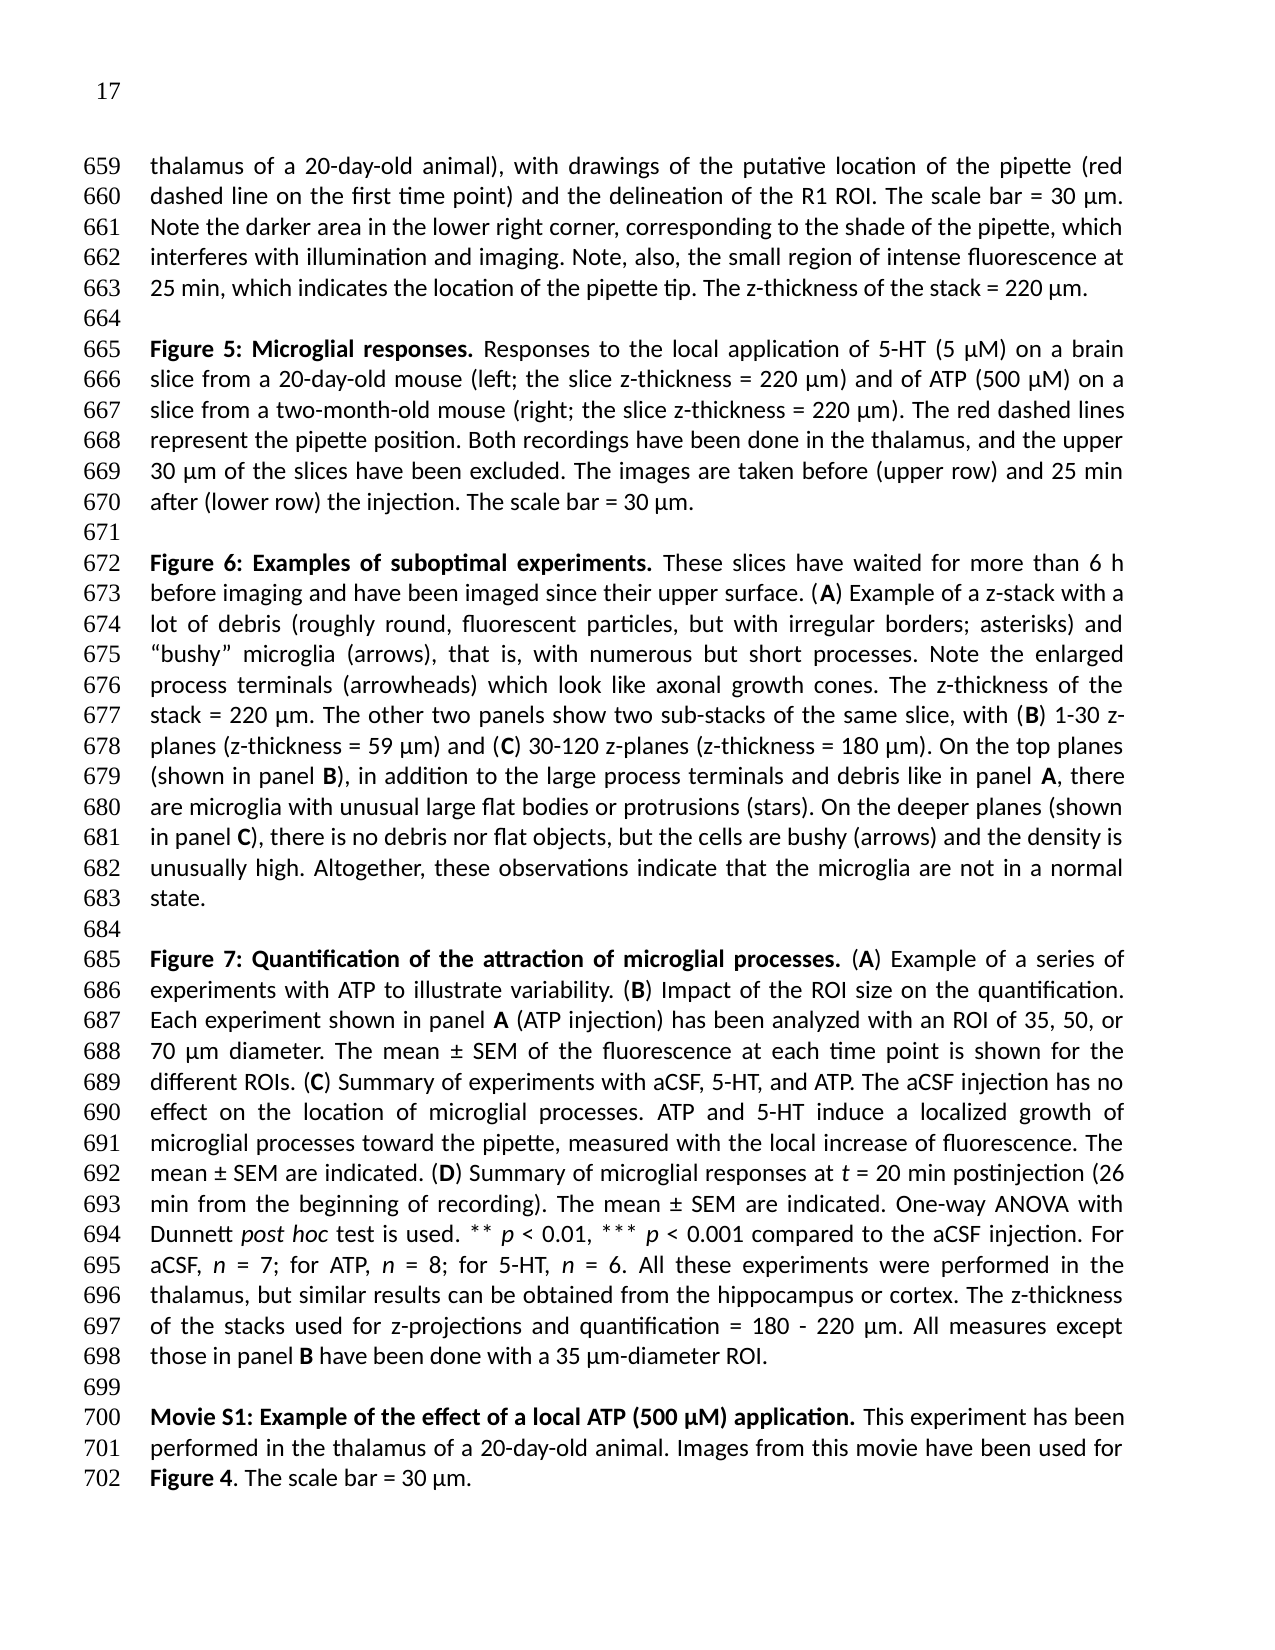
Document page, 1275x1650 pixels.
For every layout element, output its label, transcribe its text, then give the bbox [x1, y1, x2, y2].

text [150, 150, 1125, 303]
text Figure 7: Quantification of the attraction of microglial processes. (A) Example of a series of experiments with ATP to illustrate variability. (B) Impact of the ROI size on the quantification. Each experiment shown in panel A (ATP injection) has been analyzed with an ROI of 35, 50, or 70 µm diameter. The mean ± SEM of the fluorescence at each time point is shown for the different ROIs. (C) Summary of experiments with aCSF, 5-HT, and ATP. The aCSF injection has no effect on the location of microglial processes. ATP and 5-HT induce a localized growth of microglial processes toward the pipette, measured with the local increase of fluorescence. The mean ± SEM are indicated. (D) Summary of microglial responses at t = 20 min postinjection (26 min from the beginning of recording). The mean ± SEM are indicated. One-way ANOVA with Dunnett post hoc test is used. ** p < 0.01, *** p < 0.001 compared to the aCSF injection. For aCSF, n = 7; for ATP, n = 8; for 5-HT, n = 6. All these experiments were performed in the thalamus, but similar results can be obtained from the hippocampus or cortex. The z-thickness of the stacks used for z-projections and quantification = 180 - 220 µm. All measures except those in panel B have been done with a 35 µm-diameter ROI. [150, 943, 1125, 1371]
text Figure 5: Microglial responses. Responses to the local application of 5-HT (5 µM) on a brain slice from a 20-day-old mouse (left; the slice z-thickness = 220 µm) and of ATP (500 µM) on a slice from a two-month-old mouse (right; the slice z-thickness = 220 µm). The red dashed lines represent the pipette position. Both recordings have been done in the thalamus, and the upper 30 µm of the slices have been excluded. The images are taken before (upper row) and 25 min after (lower row) the injection. The scale bar = 30 µm. [150, 333, 1125, 516]
text Movie S1: Example of the effect of a local ATP (500 µM) application. This experiment has been performed in the thalamus of a 20-day-old animal. Images from this movie have been used for Figure 4. The scale bar = 30 µm. [150, 1401, 1125, 1493]
text Figure 6: Examples of suboptimal experiments. These slices have waited for more than 6 h before imaging and have been imaged since their upper surface. (A) Example of a z-stack with a lot of debris (roughly round, fluorescent particles, but with irregular borders; asterisks) and “bushy” microglia (arrows), that is, with numerous but short processes. Note the enlarged process terminals (arrowheads) which look like axonal growth cones. The z-thickness of the stack = 220 µm. The other two panels show two sub-stacks of the same slice, with (B) 1-30 z-planes (z-thickness = 59 µm) and (C) 30-120 z-planes (z-thickness = 180 µm). On the top planes (shown in panel B), in addition to the large process terminals and debris like in panel A, there are microglia with unusual large flat bodies or protrusions (stars). On the deeper planes (shown in panel C), there is no debris nor flat objects, but the cells are bushy (arrows) and the density is unusually high. Altogether, these observations indicate that the microglia are not in a normal state. [150, 547, 1125, 913]
